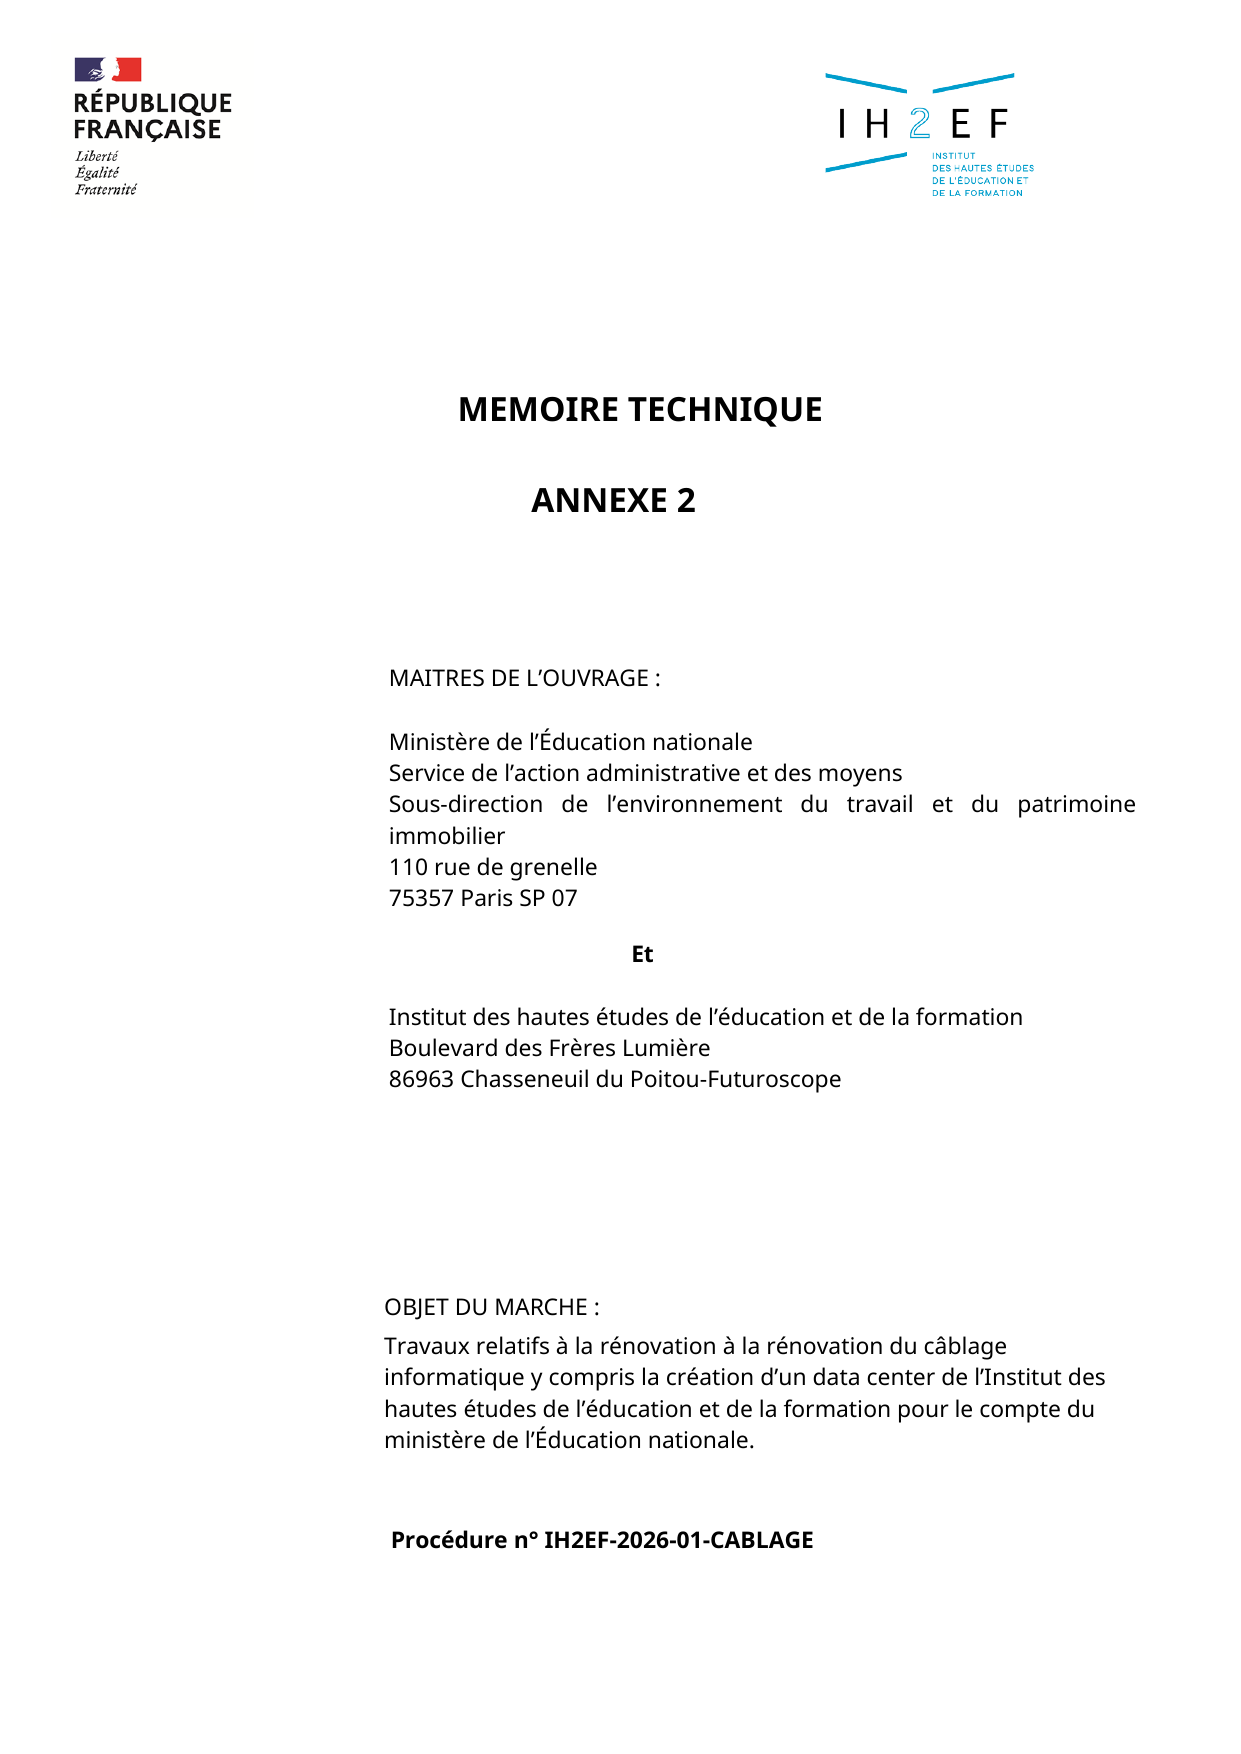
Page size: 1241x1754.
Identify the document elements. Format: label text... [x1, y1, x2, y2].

text Sous-direction de l’environnement du travail et du patrimoine immobilier [389, 788, 1137, 851]
text 75357 Paris SP 07 [389, 882, 1137, 913]
text MEMOIRE TECHNIQUE [443, 386, 1137, 431]
text Travaux relatifs à la rénovation à la rénovation du câblage informatique y compris la création d’un data center de l’Institut des hautes études de l’éducation et de la formation pour le compte du ministère de l’Éducation nationale. [384, 1330, 1130, 1455]
text 86963 Chasseneuil du Poitou-Futuroscope [389, 1063, 1137, 1094]
text Institut des hautes études de l’éducation et de la formation [389, 1001, 1137, 1032]
text Boulevard des Frères Lumière [389, 1032, 1137, 1063]
picture [825, 73, 1034, 196]
text Ministère de l’Éducation nationale [389, 726, 1137, 757]
picture [50, 33, 255, 218]
text MAITRES DE L’OUVRAGE : [314, 662, 1137, 693]
text Et [148, 938, 1137, 969]
text ANNEXE 2 [516, 477, 1137, 522]
text Procédure n° IH2EF-2026-01-CABLAGE [391, 1523, 1122, 1555]
text OBJET DU MARCHE : [369, 1290, 1137, 1322]
text Service de l’action administrative et des moyens [389, 757, 1137, 788]
text 110 rue de grenelle [389, 851, 1137, 882]
